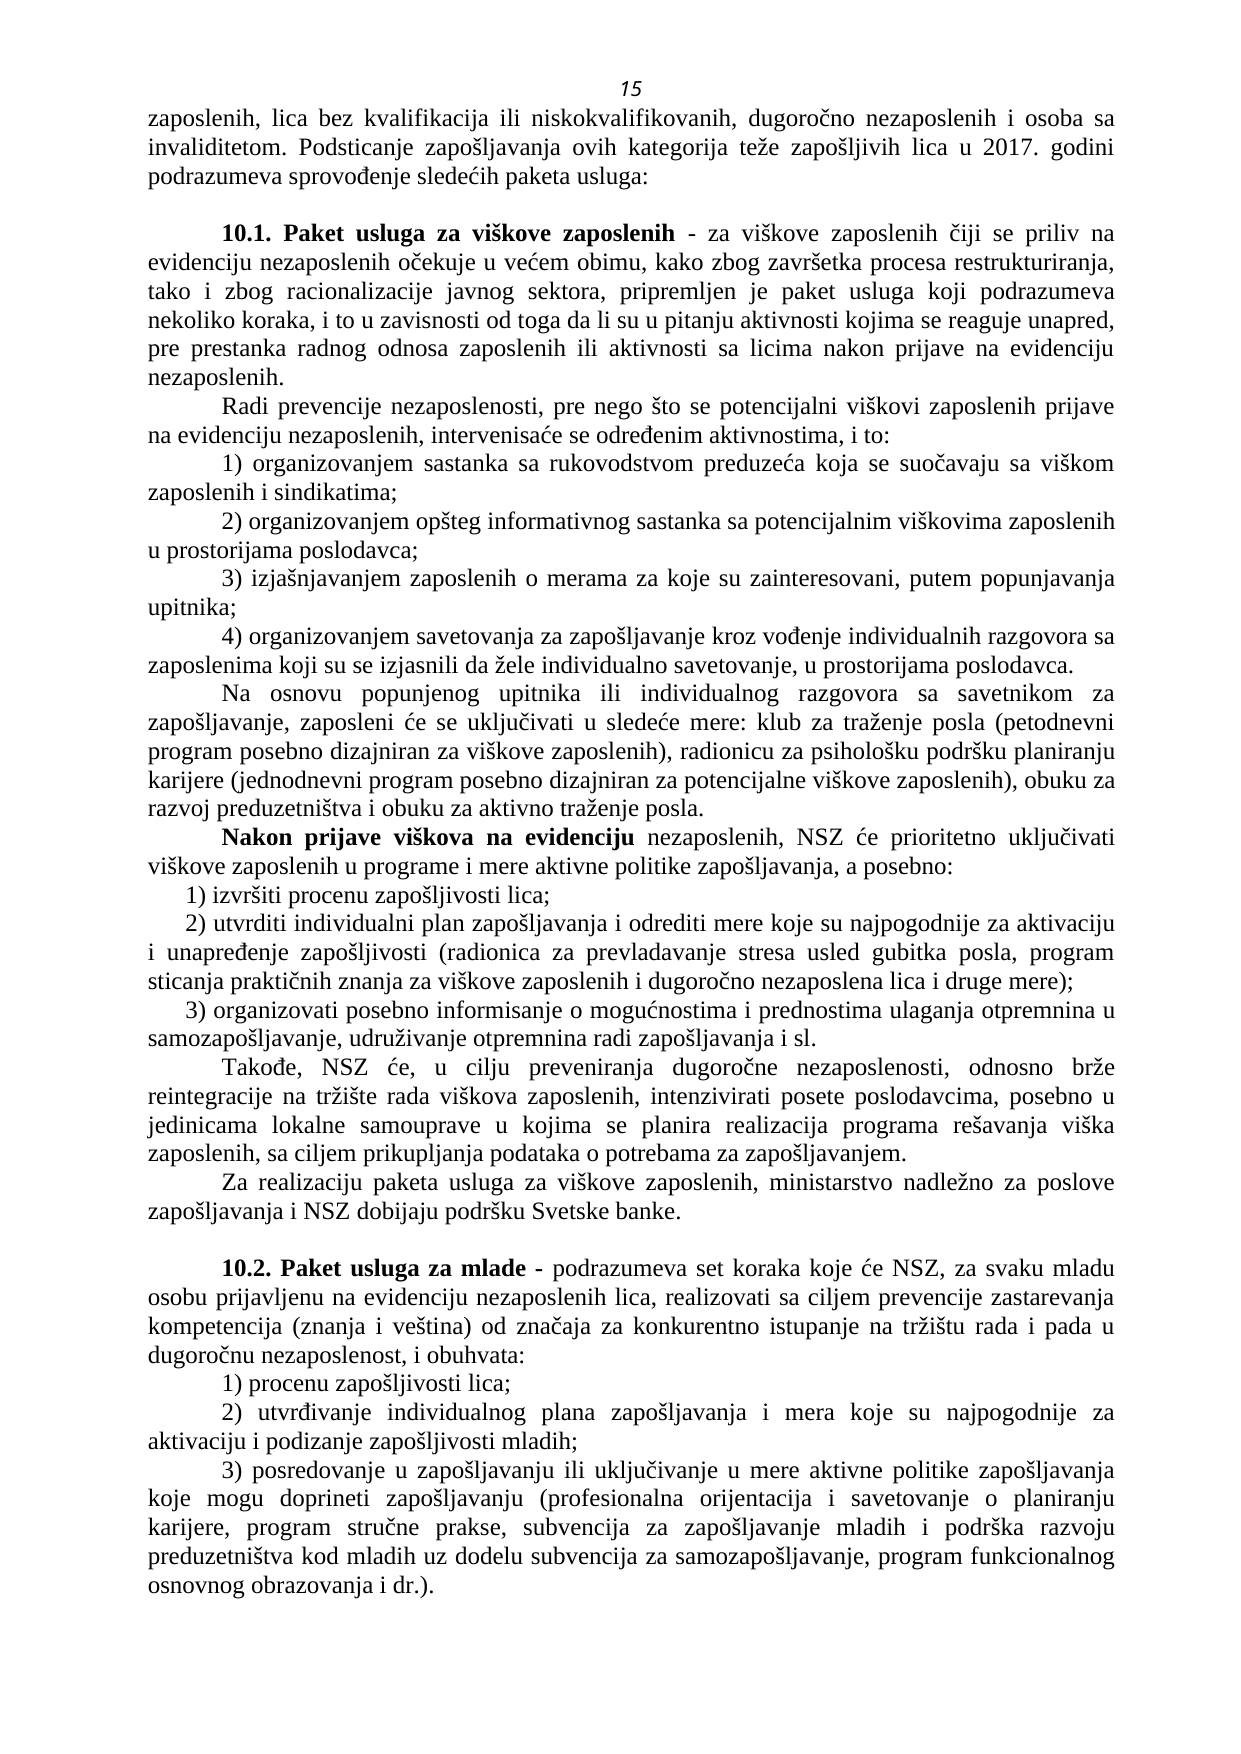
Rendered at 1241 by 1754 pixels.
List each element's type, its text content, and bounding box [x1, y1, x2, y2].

text Na osnovu popunjenog upitnika ili individualnog razgovora sa savetnikom za zapošljavanje, zaposleni će se uključivati u sledeće mere: klub za traženje posla (petodnevni program posebno dizajniran za viškove zaposlenih), radionicu za psihološku podršku planiranju karijere (jednodnevni program posebno dizajniran za potencijalne viškove zaposlenih), obuku za razvoj preduzetništva i obuku za aktivno traženje posla. [148, 678, 1116, 822]
text Nakon prijave viškova na evidenciju nezaposlenih, NSZ će prioritetno uključivati viškove zaposlenih u programe i mere aktivne politike zapošljavanja, a posebno: [148, 822, 1116, 880]
text 1) organizovanjem sastanka sa rukovodstvom preduzeća koja se suočavaju sa viškom zaposlenih i sindikatima; [148, 448, 1116, 506]
text 3) organizovati posebno informisanje o mogućnostima i prednostima ulaganja otpremnina u samozapošljavanje, udruživanje otpremnina radi zapošljavanja i sl. [148, 995, 1116, 1052]
text 2) utvrditi individualni plan zapošljavanja i odrediti mere koje su najpogodnije za aktivaciju i unapređenje zapošljivosti (radionica za prevladavanje stresa usled gubitka posla, program sticanja praktičnih znanja za viškove zaposlenih i dugoročno nezaposlena lica i druge mere); [148, 908, 1116, 995]
text 3) izjašnjavanjem zaposlenih o merama za koje su zainteresovani, putem popunjavanja upitnika; [148, 563, 1116, 621]
text Takođe, NSZ će, u cilju preveniranja dugoročne nezaposlenosti, odnosno brže reintegracije na tržište rada viškova zaposlenih, intenzivirati posete poslodavcima, posebno u jedinicama lokalne samouprave u kojima se planira realizacija programa rešavanja viška zaposlenih, sa ciljem prikupljanja podataka o potrebama za zapošljavanjem. [148, 1052, 1116, 1167]
text 1) izvršiti procenu zapošljivosti lica; [148, 880, 1116, 908]
text Za realizaciju paketa usluga za viškove zaposlenih, ministarstvo nadležno za poslove zapošljavanja i NSZ dobijaju podršku Svetske banke. [148, 1167, 1116, 1225]
text 10.2. Paket usluga za mlade - podrazumeva set koraka koje će NSZ, za svaku mladu osobu prijavljenu na evidenciju nezaposlenih lica, realizovati sa ciljem prevencije zastarevanja kompetencija (znanja i veština) od značaja za konkurentno istupanje na tržištu rada i pada u dugoročnu nezaposlenost, i obuhvata: [148, 1253, 1116, 1368]
text 3) posredovanje u zapošljavanju ili uključivanje u mere aktivne politike zapošljavanja koje mogu doprineti zapošljavanju (profesionalna orijentacija i savetovanje o planiranju karijere, program stručne prakse, subvencija za zapošljavanje mladih i podrška razvoju preduzetništva kod mladih uz dodelu subvencija za samozapošljavanje, program funkcionalnog osnovnog obrazovanja i dr.). [148, 1455, 1116, 1598]
text 2) organizovanjem opšteg informativnog sastanka sa potencijalnim viškovima zaposlenih u prostorijama poslodavca; [148, 506, 1116, 563]
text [148, 103, 1116, 190]
text 1) procenu zapošljivosti lica; [148, 1368, 1116, 1397]
text 10.1. Paket usluga za viškove zaposlenih - za viškove zaposlenih čiji se priliv na evidenciju nezaposlenih očekuje u većem obimu, kako zbog završetka procesa restrukturiranja, tako i zbog racionalizacije javnog sektora, pripremljen je paket usluga koji podrazumeva nekoliko koraka, i to u zavisnosti od toga da li su u pitanju aktivnosti kojima se reaguje unapred, pre prestanka radnog odnosa zaposlenih ili aktivnosti sa licima nakon prijave na evidenciju nezaposlenih. [148, 218, 1116, 391]
text 4) organizovanjem savetovanja za zapošljavanje kroz vođenje individualnih razgovora sa zaposlenima koji su se izjasnili da žele individualno savetovanje, u prostorijama poslodavca. [148, 621, 1116, 678]
text Radi prevencije nezaposlenosti, pre nego što se potencijalni viškovi zaposlenih prijave na evidenciju nezaposlenih, intervenisaće se određenim aktivnostima, i to: [148, 391, 1116, 448]
text 2) utvrđivanje individualnog plana zapošljavanja i mera koje su najpogodnije za aktivaciju i podizanje zapošljivosti mladih; [148, 1397, 1116, 1455]
